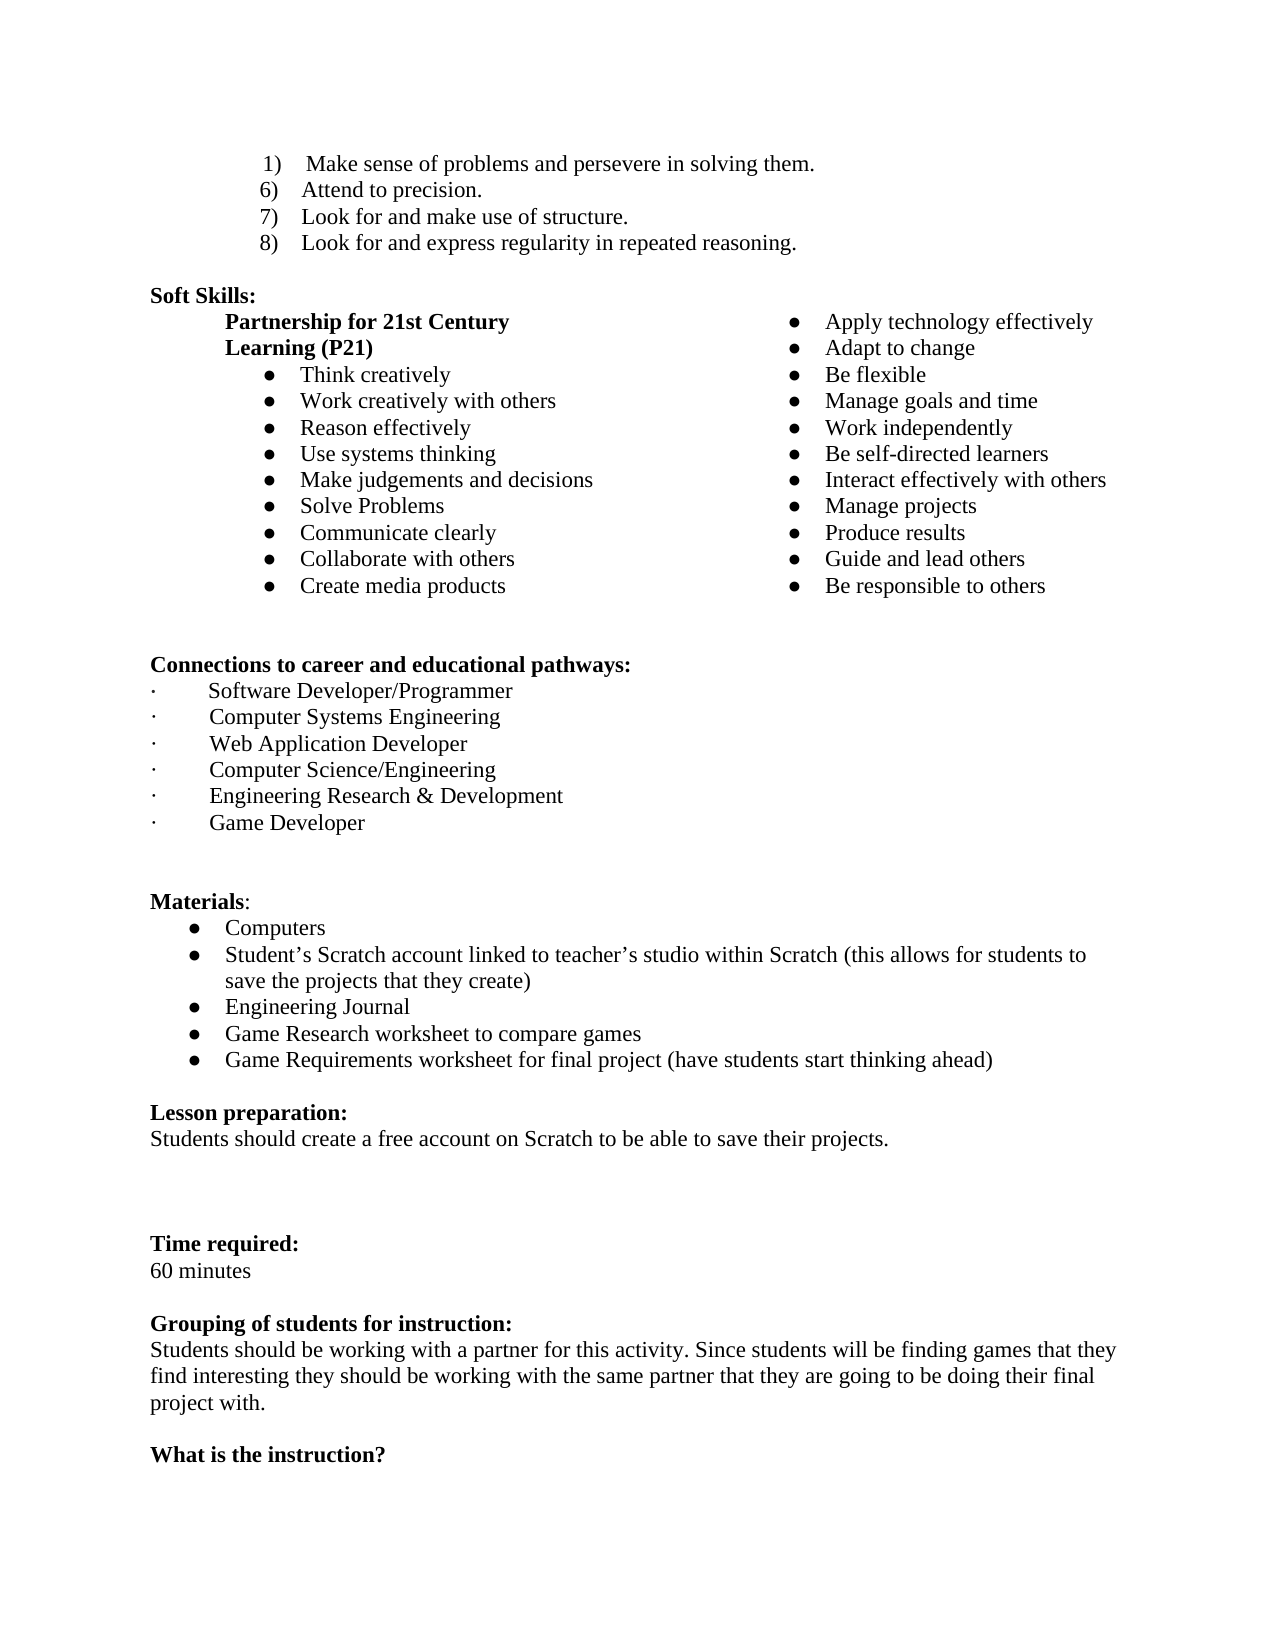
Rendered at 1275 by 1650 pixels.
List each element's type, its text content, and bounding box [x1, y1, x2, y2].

list Create media products [262, 572, 600, 598]
list Be responsible to others [787, 572, 1125, 598]
list Game Research worksheet to compare games [187, 1020, 1125, 1046]
text · Computer Science/Engineering [150, 756, 1125, 782]
text · Engineering Research & Development [150, 782, 1125, 809]
list Engineering Journal [187, 993, 1125, 1020]
text Materials: [150, 888, 1125, 914]
list Think creatively [262, 361, 600, 387]
list Communicate clearly [262, 519, 600, 545]
text · Web Application Developer [150, 730, 1125, 756]
list Apply technology effectively [787, 308, 1125, 334]
text 6) Attend to precision. [225, 176, 1125, 203]
list Make judgements and decisions [262, 466, 600, 493]
list Manage projects [787, 493, 1125, 519]
list Be self-directed learners [787, 440, 1125, 466]
list Work creatively with others [262, 387, 600, 413]
list Produce results [787, 519, 1125, 545]
text · Computer Systems Engineering [150, 703, 1125, 730]
list Use systems thinking [262, 440, 600, 466]
list Reason effectively [262, 413, 600, 440]
text Lesson preparation: [150, 1099, 1125, 1125]
text 60 minutes [150, 1257, 1125, 1283]
text 8) Look for and express regularity in repeated reasoning. [225, 229, 1125, 255]
list Solve Problems [262, 493, 600, 519]
list Adapt to change [787, 334, 1125, 361]
text 7) Look for and make use of structure. [225, 203, 1125, 229]
text · Game Developer [150, 809, 1125, 835]
text Partnership for 21st Century Learning (P21) [225, 308, 600, 361]
text Students should be working with a partner for this activity. Since students will be finding games that they find interesting they should be working with the same partner that they are going to be doing their final project with. [150, 1336, 1125, 1415]
list Student’s Scratch account linked to teacher’s studio within Scratch (this allows for students to save the projects that they create) [187, 941, 1125, 993]
text · Software Developer/Programmer [150, 677, 1125, 703]
list Game Requirements worksheet for final project (have students start thinking ahead) [187, 1046, 1125, 1072]
list Computers [187, 914, 1125, 941]
list Work independently [787, 413, 1125, 440]
list Interact effectively with others [787, 466, 1125, 493]
list Manage goals and time [787, 387, 1125, 413]
list Be flexible [787, 361, 1125, 387]
text Connections to career and educational pathways: [150, 651, 1125, 677]
list Make sense of problems and persevere in solving them. [262, 150, 1125, 176]
text Time required: [150, 1231, 1125, 1257]
list Guide and lead others [787, 545, 1125, 572]
text What is the instruction? [150, 1441, 1125, 1468]
text Soft Skills: [150, 282, 1125, 308]
list Collaborate with others [262, 545, 600, 572]
text Grouping of students for instruction: [150, 1309, 1125, 1336]
text Students should create a free account on Scratch to be able to save their projects. [150, 1125, 1125, 1151]
